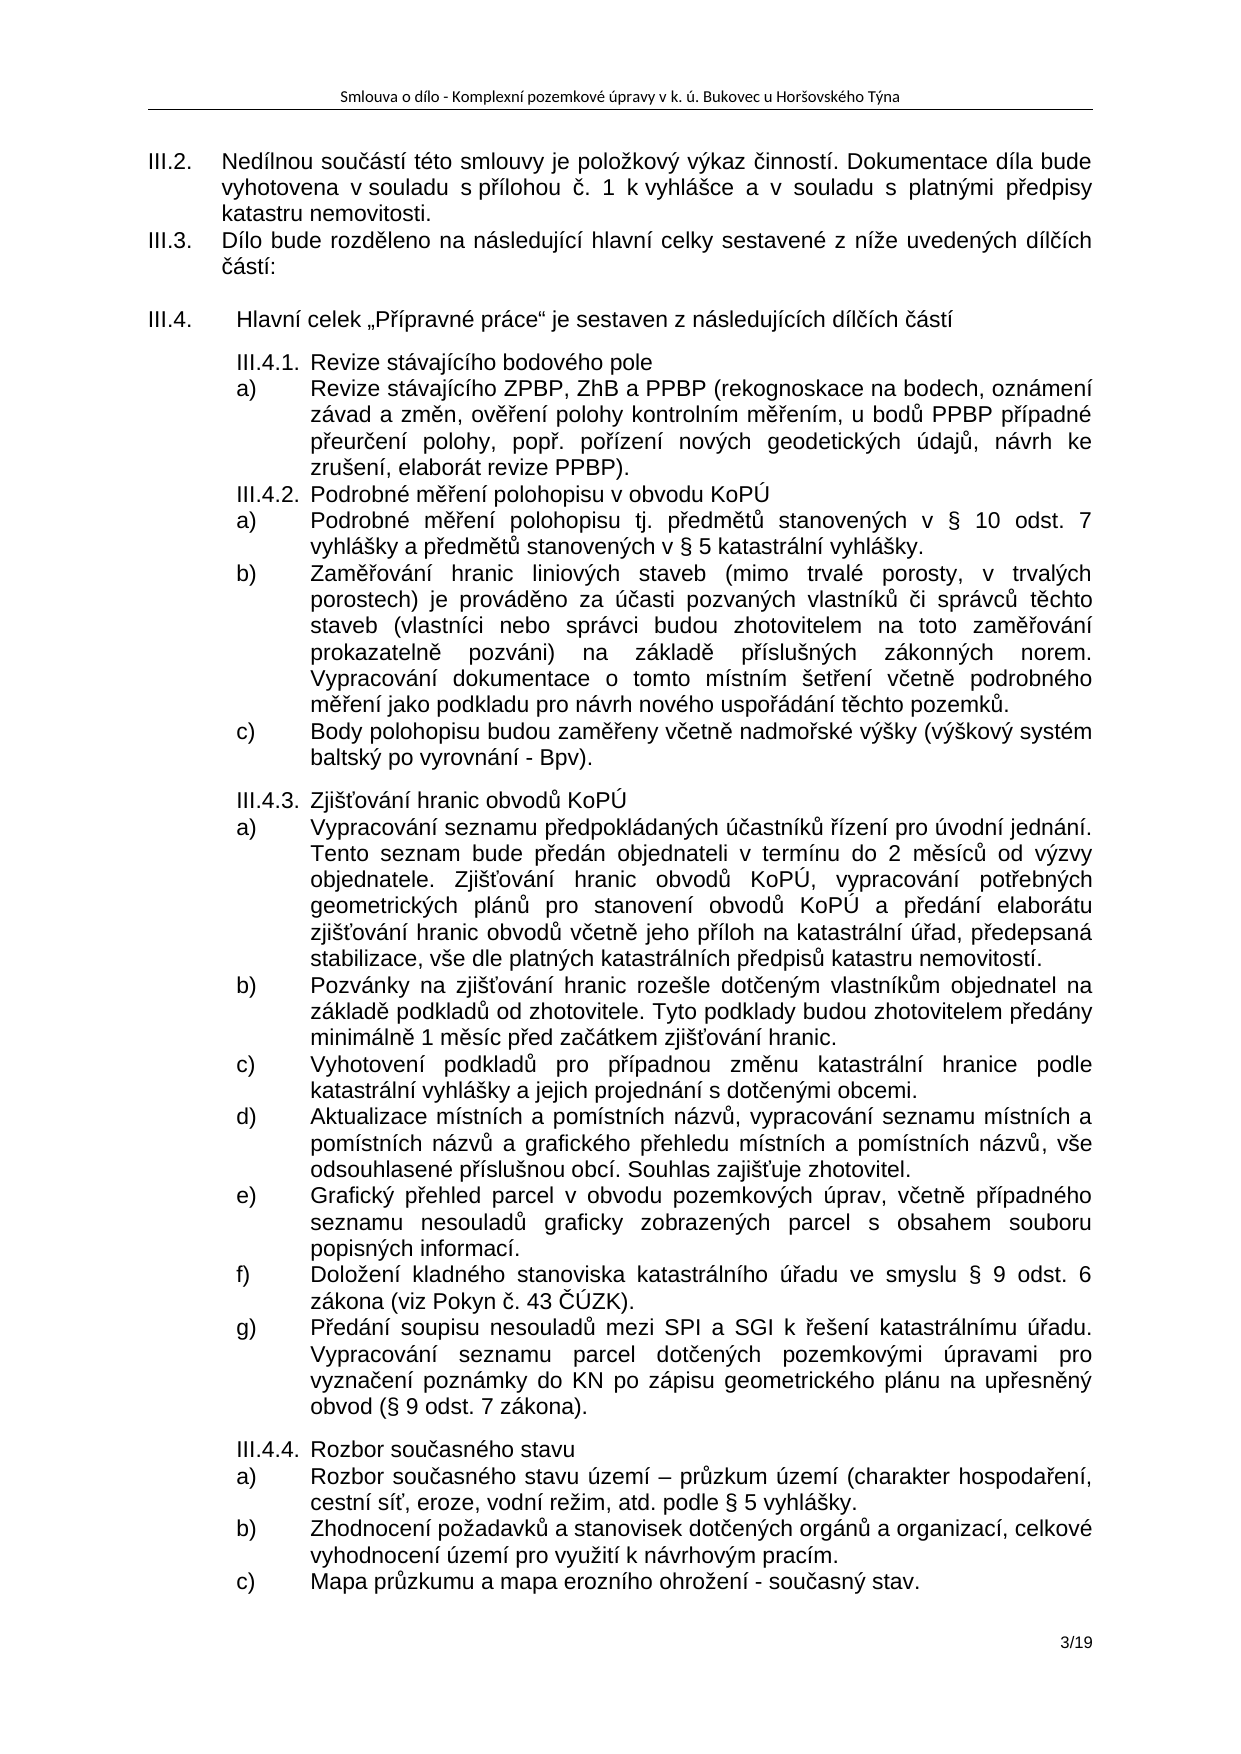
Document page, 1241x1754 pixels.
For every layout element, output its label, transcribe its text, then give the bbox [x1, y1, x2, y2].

text Předání soupisu nesouladů mezi SPI a SGI k řešení katastrálnímu úřadu. Vypracování seznamu parcel dotčených pozemkovými úpravami pro vyznačení poznámky do KN po zápisu geometrického plánu na upřesněný obvod (§ 9 odst. 7 zákona). [236, 1314, 1093, 1419]
text Vyhotovení podkladů pro případnou změnu katastrální hranice podle katastrální vyhlášky a jejich projednání s dotčenými obcemi. [236, 1051, 1093, 1103]
text Rozbor současného stavu [236, 1436, 1093, 1463]
text Doložení kladného stanoviska katastrálního úřadu ve smyslu § 9 odst. 6 zákona (viz Pokyn č. 43 ČÚZK). [236, 1261, 1093, 1314]
text Body polohopisu budou zaměřeny včetně nadmořské výšky (výškový systém baltský po vyrovnání - Bpv). [236, 718, 1093, 770]
list Dílo bude rozděleno na následující hlavní celky sestavené z níže uvedených dílčích částí: [148, 227, 1093, 279]
text Grafický přehled parcel v obvodu pozemkových úprav, včetně případného seznamu nesouladů graficky zobrazených parcel s obsahem souboru popisných informací. [236, 1182, 1093, 1261]
text Zaměřování hranic liniových staveb (mimo trvalé porosty, v trvalých porostech) je prováděno za účasti pozvaných vlastníků či správců těchto staveb (vlastníci nebo správci budou zhotovitelem na toto zaměřování prokazatelně pozváni) na základě příslušných zákonných norem. Vypracování dokumentace o tomto místním šetření včetně podrobného měření jako podkladu pro návrh nového uspořádání těchto pozemků. [236, 559, 1093, 718]
list Hlavní celek „Přípravné práce“ je sestaven z následujících dílčích částí [148, 306, 1093, 332]
text Mapa průzkumu a mapa erozního ohrožení - současný stav. [236, 1568, 1093, 1594]
text Podrobné měření polohopisu tj. předmětů stanovených v § 10 odst. 7 vyhlášky a předmětů stanovených v § 5 katastrální vyhlášky. [236, 507, 1093, 559]
text Podrobné měření polohopisu v obvodu KoPÚ [236, 481, 1093, 507]
text Vypracování seznamu předpokládaných účastníků řízení pro úvodní jednání. Tento seznam bude předán objednateli v termínu do 2 měsíců od výzvy objednatele. Zjišťování hranic obvodů KoPÚ, vypracování potřebných geometrických plánů pro stanovení obvodů KoPÚ a předání elaborátu zjišťování hranic obvodů včetně jeho příloh na katastrální úřad, předepsaná stabilizace, vše dle platných katastrálních předpisů katastru nemovitostí. [236, 813, 1093, 972]
text Revize stávajícího ZPBP, ZhB a PPBP (rekognoskace na bodech, oznámení závad a změn, ověření polohy kontrolním měřením, u bodů PPBP případné přeurčení polohy, popř. pořízení nových geodetických údajů, návrh ke zrušení, elaborát revize PPBP). [236, 375, 1093, 481]
list Nedílnou součástí této smlouvy je položkový výkaz činností. Dokumentace díla bude vyhotovena v souladu s přílohou č. 1 k vyhlášce a v souladu s platnými předpisy katastru nemovitosti. [148, 148, 1093, 227]
text Zhodnocení požadavků a stanovisek dotčených orgánů a organizací, celkové vyhodnocení území pro využití k návrhovým pracím. [236, 1515, 1093, 1568]
text Zjišťování hranic obvodů KoPÚ [236, 787, 1093, 813]
text Aktualizace místních a pomístních názvů, vypracování seznamu místních a pomístních názvů a grafického přehledu místních a pomístních názvů, vše odsouhlasené příslušnou obcí. Souhlas zajišťuje zhotovitel. [236, 1103, 1093, 1182]
text Rozbor současného stavu území – průzkum území (charakter hospodaření, cestní síť, eroze, vodní režim, atd. podle § 5 vyhlášky. [236, 1463, 1093, 1515]
text Revize stávajícího bodového pole [236, 349, 1093, 375]
text Pozvánky na zjišťování hranic rozešle dotčeným vlastníkům objednatel na základě podkladů od zhotovitele. Tyto podklady budou zhotovitelem předány minimálně 1 měsíc před začátkem zjišťování hranic. [236, 972, 1093, 1051]
